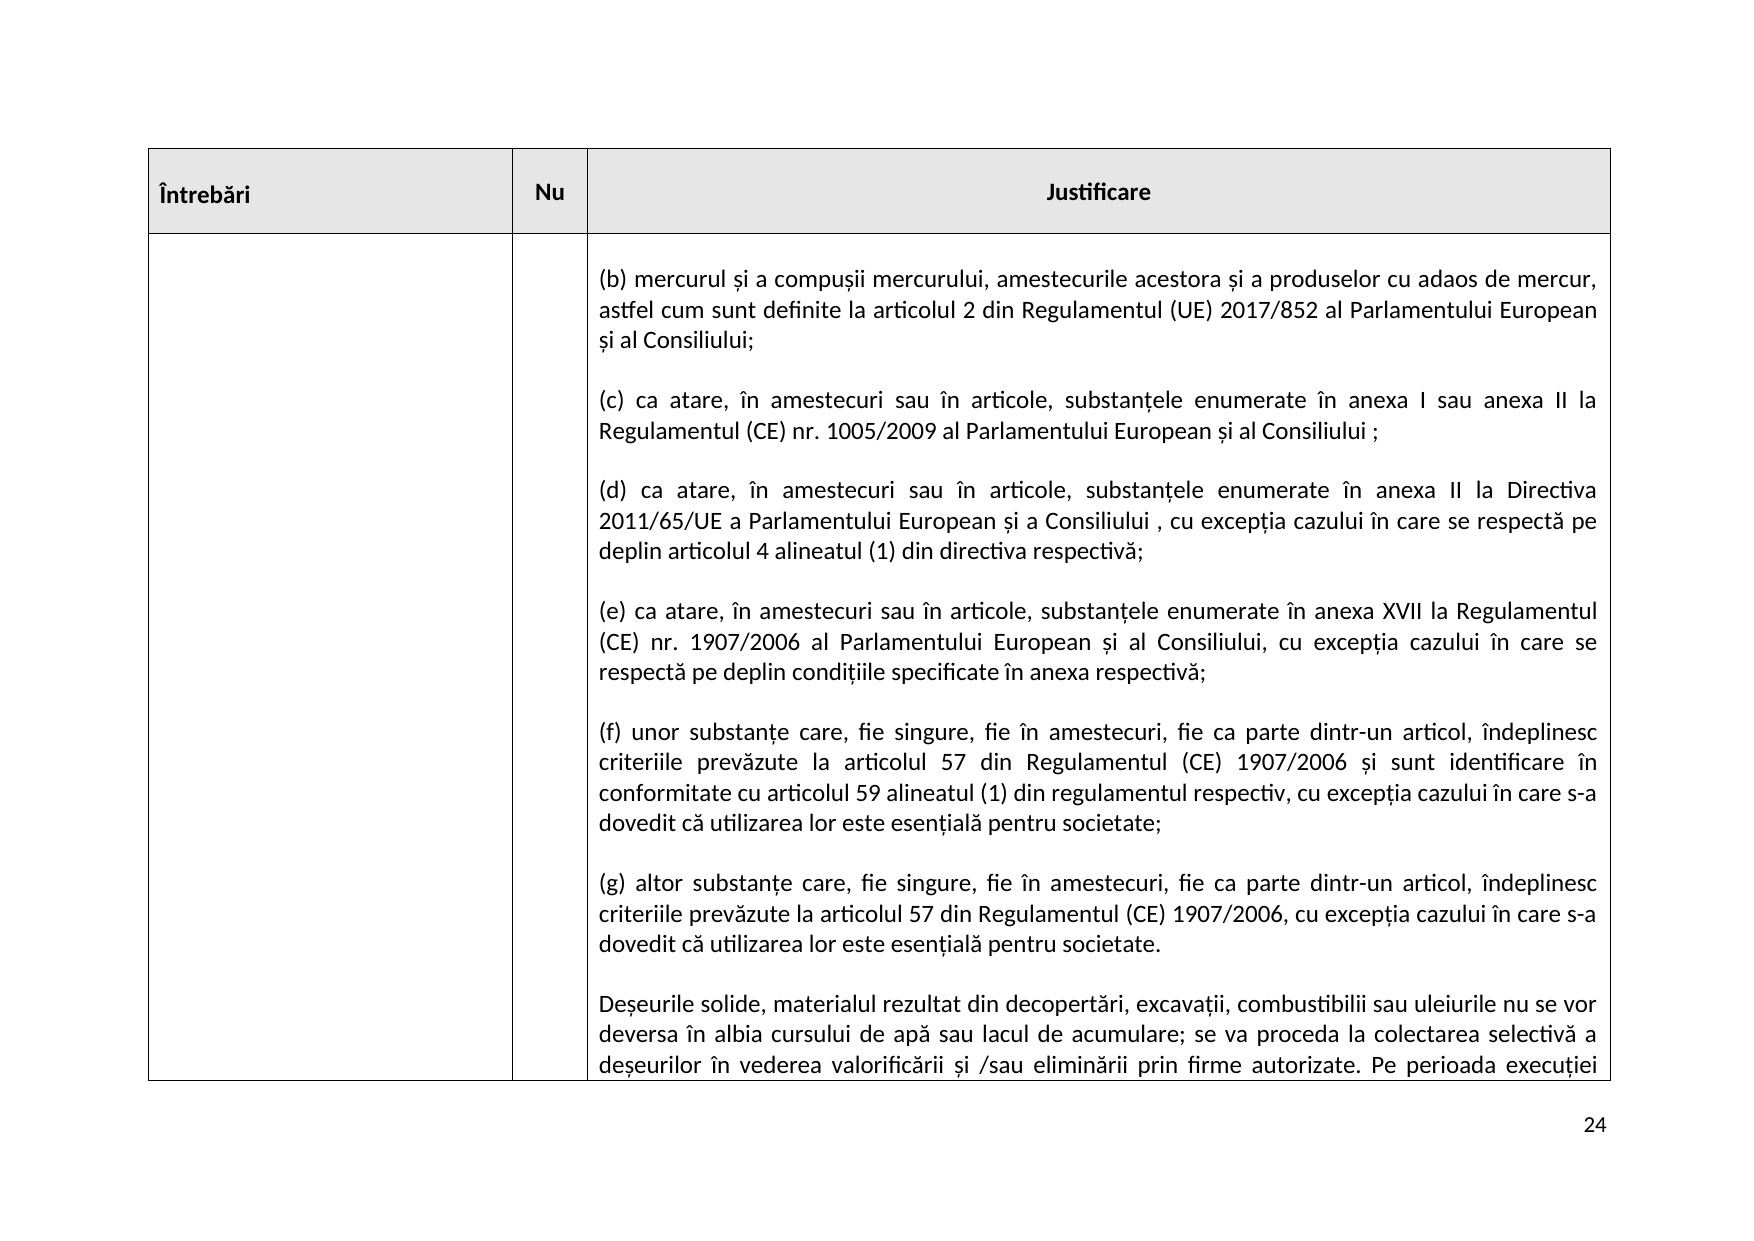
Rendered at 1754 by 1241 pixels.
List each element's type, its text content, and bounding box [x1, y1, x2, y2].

table_header Nu [513, 149, 587, 233]
table_header Justificare [588, 149, 1610, 233]
table_header Întrebări [149, 149, 512, 233]
table_cell [513, 234, 587, 1079]
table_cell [588, 234, 1610, 1079]
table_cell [149, 234, 512, 1079]
